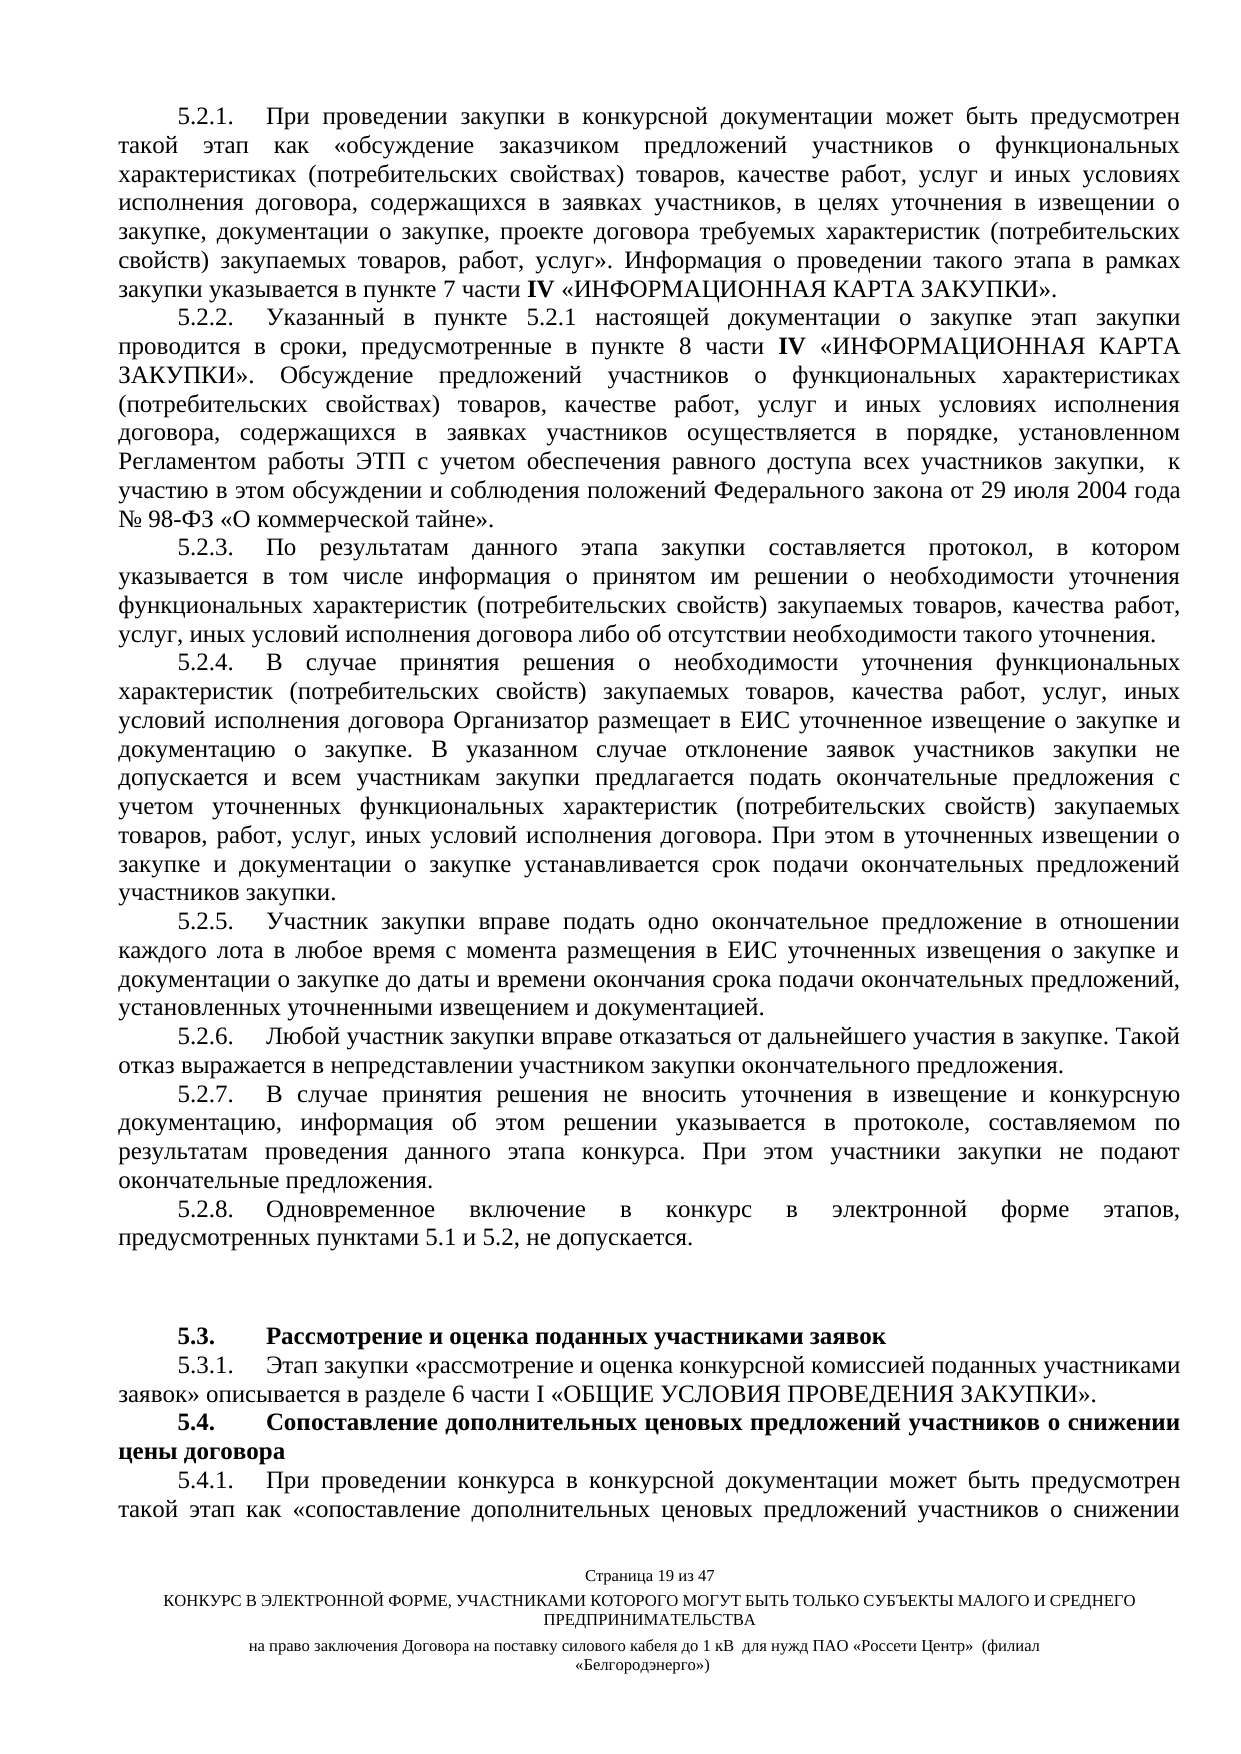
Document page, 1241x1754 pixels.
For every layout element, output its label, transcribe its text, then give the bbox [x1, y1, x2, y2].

subtitle Рассмотрение и оценка поданных участниками заявок [118, 1321, 1181, 1350]
subtitle Одновременное включение в конкурс в электронной форме этапов, предусмотренных пунктами 5.1 и 5.2, не допускается. [118, 1194, 1181, 1251]
subtitle Этап закупки «рассмотрение и оценка конкурсной комиссией поданных участниками заявок» описывается в разделе 6 части I «ОБЩИЕ УСЛОВИЯ ПРОВЕДЕНИЯ ЗАКУПКИ». [118, 1350, 1181, 1407]
subtitle По результатам данного этапа закупки составляется протокол, в котором указывается в том числе информация о принятом им решении о необходимости уточнения функциональных характеристик (потребительских свойств) закупаемых товаров, качества работ, услуг, иных условий исполнения договора либо об отсутствии необходимости такого уточнения. [118, 532, 1181, 647]
subtitle В случае принятия решения о необходимости уточнения функциональных характеристик (потребительских свойств) закупаемых товаров, качества работ, услуг, иных условий исполнения договора Организатор размещает в ЕИС уточненное извещение о закупке и документацию о закупке. В указанном случае отклонение заявок участников закупки не допускается и всем участникам закупки предлагается подать окончательные предложения с учетом уточненных функциональных характеристик (потребительских свойств) закупаемых товаров, работ, услуг, иных условий исполнения договора. При этом в уточненных извещении о закупке и документации о закупке устанавливается срок подачи окончательных предложений участников закупки. [118, 647, 1181, 906]
subtitle Указанный в пункте 5.2.1 настоящей документации о закупке этап закупки проводится в сроки, предусмотренные в пункте 8 части IV «ИНФОРМАЦИОННАЯ КАРТА ЗАКУПКИ». Обсуждение предложений участников о функциональных характеристиках (потребительских свойствах) товаров, качестве работ, услуг и иных условиях исполнения договора, содержащихся в заявках участников осуществляется в порядке, установленном Регламентом работы ЭТП с учетом обеспечения равного доступа всех участников закупки, к участию в этом обсуждении и соблюдения положений Федерального закона от 29 июля 2004 года № 98-ФЗ «О коммерческой тайне». [118, 302, 1181, 532]
subtitle Любой участник закупки вправе отказаться от дальнейшего участия в закупке. Такой отказ выражается в непредставлении участником закупки окончательного предложения. [118, 1021, 1181, 1079]
subtitle Участник закупки вправе подать одно окончательное предложение в отношении каждого лота в любое время с момента размещения в ЕИС уточненных извещения о закупке и документации о закупке до даты и времени окончания срока подачи окончательных предложений, установленных уточненными извещением и документацией. [118, 906, 1181, 1021]
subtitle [118, 1465, 1181, 1522]
subtitle При проведении закупки в конкурсной документации может быть предусмотрен такой этап как «обсуждение заказчиком предложений участников о функциональных характеристиках (потребительских свойствах) товаров, качестве работ, услуг и иных условиях исполнения договора, содержащихся в заявках участников, в целях уточнения в извещении о закупке, документации о закупке, проекте договора требуемых характеристик (потребительских свойств) закупаемых товаров, работ, услуг». Информация о проведении такого этапа в рамках закупки указывается в пункте 7 части IV «ИНФОРМАЦИОННАЯ КАРТА ЗАКУПКИ». [118, 101, 1181, 302]
subtitle В случае принятия решения не вносить уточнения в извещение и конкурсную документацию, информация об этом решении указывается в протоколе, составляемом по результатам проведения данного этапа конкурса. При этом участники закупки не подают окончательные предложения. [118, 1079, 1181, 1194]
subtitle Сопоставление дополнительных ценовых предложений участников о снижении цены договора [118, 1407, 1181, 1465]
